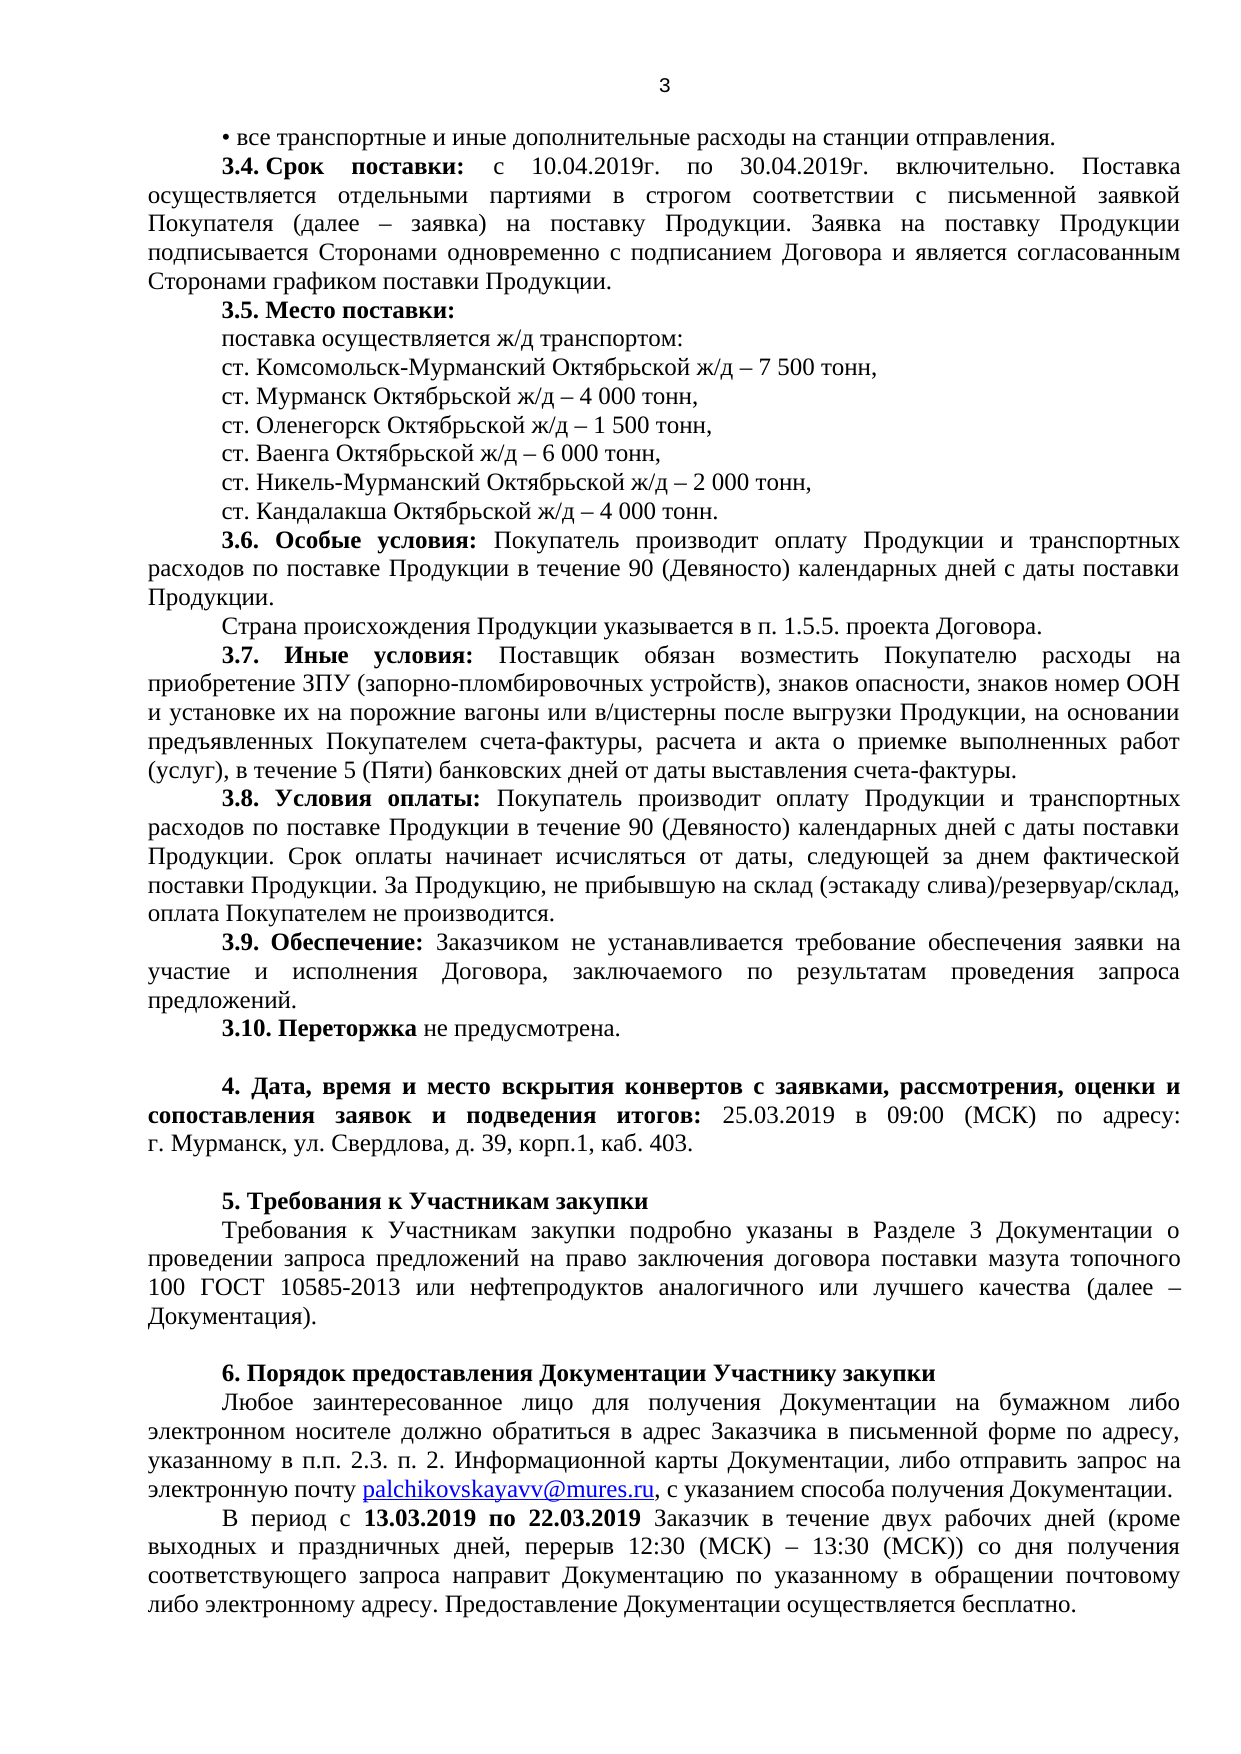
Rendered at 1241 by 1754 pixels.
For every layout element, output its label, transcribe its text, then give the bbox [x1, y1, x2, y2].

text ст. Ваенга Октябрьской ж/д – 6 000 тонн, [148, 438, 1181, 467]
text Любое заинтересованное лицо для получения Документации на бумажном либо электронном носителе должно обратиться в адрес Заказчика в письменной форме по адресу, указанному в п.п. 2.3. п. 2. Информационной карты Документации, либо отправить запрос на электронную почту palchikovskayavv@mures.ru, с указанием способа получения Документации. [148, 1387, 1181, 1503]
text 3.7. Иные условия: Поставщик обязан возместить Покупателю расходы на приобретение ЗПУ (запорно-пломбировочных устройств), знаков опасности, знаков номер ООН и установке их на порожние вагоны или в/цистерны после выгрузки Продукции, на основании предъявленных Покупателем счета-фактуры, расчета и акта о приемке выполненных работ (услуг), в течение 5 (Пяти) банковских дней от даты выставления счета-фактуры. [148, 640, 1181, 783]
text 3.6. Особые условия: Покупатель производит оплату Продукции и транспортных расходов по поставке Продукции в течение 90 (Девяносто) календарных дней с даты поставки Продукции. [148, 525, 1181, 611]
text Страна происхождения Продукции указывается в п. 1.5.5. проекта Договора. [148, 611, 1181, 640]
text 6. Порядок предоставления Документации Участнику закупки [148, 1358, 1181, 1387]
text ст. Оленегорск Октябрьской ж/д – 1 500 тонн, [148, 410, 1181, 438]
text В период с 13.03.2019 по 22.03.2019 Заказчик в течение двух рабочих дней (кроме выходных и праздничных дней, перерыв 12:30 (МСК) – 13:30 (МСК)) со дня получения соответствующего запроса направит Документацию по указанному в обращении почтовому либо электронному адресу. Предоставление Документации осуществляется бесплатно. [148, 1503, 1181, 1618]
text поставка осуществляется ж/д транспортом: [148, 323, 1181, 352]
text ст. Комсомольск-Мурманский Октябрьской ж/д – 7 500 тонн, [148, 352, 1181, 381]
text • все транспортные и иные дополнительные расходы на станции отправления. [148, 122, 1181, 151]
text 3.9. Обеспечение: Заказчиком не устанавливается требование обеспечения заявки на участие и исполнения Договора, заключаемого по результатам проведения запроса предложений. [148, 927, 1181, 1013]
text 3.4. Срок поставки: с 10.04.2019г. по 30.04.2019г. включительно. Поставка осуществляется отдельными партиями в строгом соответствии с письменной заявкой Покупателя (далее – заявка) на поставку Продукции. Заявка на поставку Продукции подписывается Сторонами одновременно с подписанием Договора и является согласованным Сторонами графиком поставки Продукции. [148, 151, 1181, 295]
text 4. Дата, время и место вскрытия конвертов с заявками, рассмотрения, оценки и сопоставления заявок и подведения итогов: 25.03.2019 в 09:00 (МСК) по адресу: г. Мурманск, ул. Свердлова, д. 39, корп.1, каб. 403. [148, 1071, 1181, 1157]
text 3.8. Условия оплаты: Покупатель производит оплату Продукции и транспортных расходов по поставке Продукции в течение 90 (Девяносто) календарных дней с даты поставки Продукции. Срок оплаты начинает исчисляться от даты, следующей за днем фактической поставки Продукции. За Продукцию, не прибывшую на склад (эстакаду слива)/резервуар/склад, оплата Покупателем не производится. [148, 783, 1181, 927]
text 3.10. Переторжка не предусмотрена. [148, 1013, 1181, 1042]
text Требования к Участникам закупки подробно указаны в Разделе 3 Документации о проведении запроса предложений на право заключения договора поставки мазута топочного 100 ГОСТ 10585-2013 или нефтепродуктов аналогичного или лучшего качества (далее – Документация). [148, 1215, 1181, 1330]
text 5. Требования к Участникам закупки [148, 1186, 1181, 1215]
text 3.5. Место поставки: [148, 295, 1181, 323]
text ст. Мурманск Октябрьской ж/д – 4 000 тонн, [148, 381, 1181, 410]
text ст. Никель-Мурманский Октябрьской ж/д – 2 000 тонн, [148, 467, 1181, 496]
text ст. Кандалакша Октябрьской ж/д – 4 000 тонн. [148, 496, 1181, 525]
